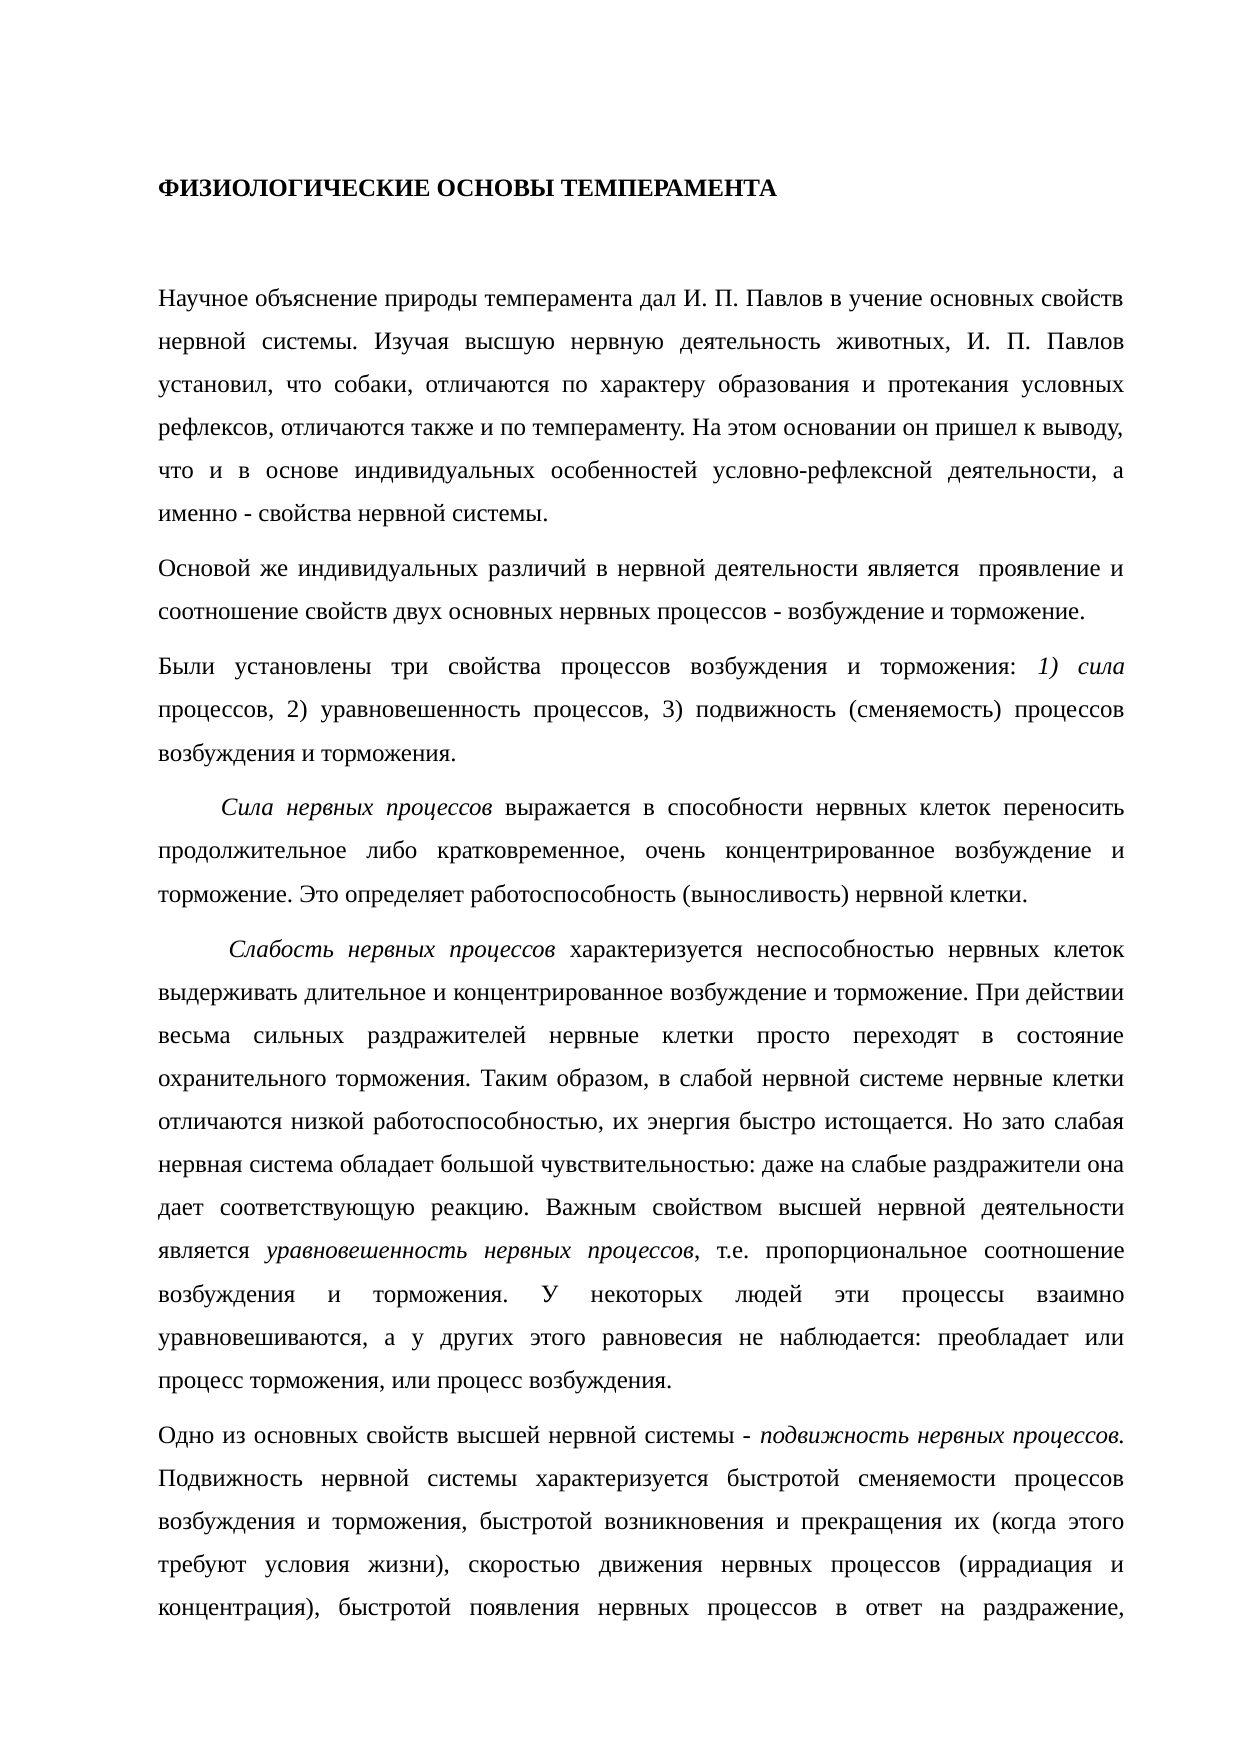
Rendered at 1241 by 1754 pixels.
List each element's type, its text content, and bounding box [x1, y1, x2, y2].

text Были установлены три свойства процессов возбуждения и торможения: 1) сила процессов, 2) уравновешенность процессов, 3) подвижность (сменяемость) процессов возбуждения и торможения. [158, 651, 1125, 766]
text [158, 1420, 1125, 1621]
text Слабость нервных процессов характеризуется неспособностью нервных клеток выдерживать длительное и концентрированное возбуждение и торможение. При действии весьма сильных раздражителей нервные клетки просто переходят в состояние охранительного торможения. Таким образом, в слабой нервной системе нервные клетки отличаются низкой работоспособностью, их энергия быстро истощается. Но зато слабая нервная система обладает большой чувствительностью: даже на слабые раздражители она дает соответствующую реакцию. Важным свойством высшей нервной деятельности является уравновешенность нервных процессов, т.е. пропорциональное соотношение возбуждения и торможения. У некоторых людей эти процессы взаимно уравновешиваются, а у других этого равновесия не наблюдается: преобладает или процесс торможения, или процесс возбуждения. [158, 934, 1125, 1394]
text ФИЗИОЛОГИЧЕСКИЕ ОСНОВЫ ТЕМПЕРАМЕНТА [158, 173, 1125, 202]
text Научное объяснение природы темперамента дал И. П. Павлов в учение основных свойств нервной системы. Изучая высшую нервную деятельность животных, И. П. Павлов установил, что собаки, отличаются по характеру образования и протекания условных рефлексов, отличаются также и по темпераменту. На этом основании он пришел к выводу, что и в основе индивидуальных особенностей условно-рефлексной деятельности, а именно - свойства нервной системы. [158, 283, 1125, 527]
text Основой же индивидуальных различий в нервной деятельности является проявление и соотношение свойств двух основных нервных процессов - возбуждение и торможение. [158, 553, 1125, 625]
text Сила нервных процессов выражается в способности нервных клеток переносить продолжительное либо кратковременное, очень концентрированное возбуждение и торможение. Это определяет работоспособность (выносливость) нервной клетки. [158, 792, 1125, 907]
